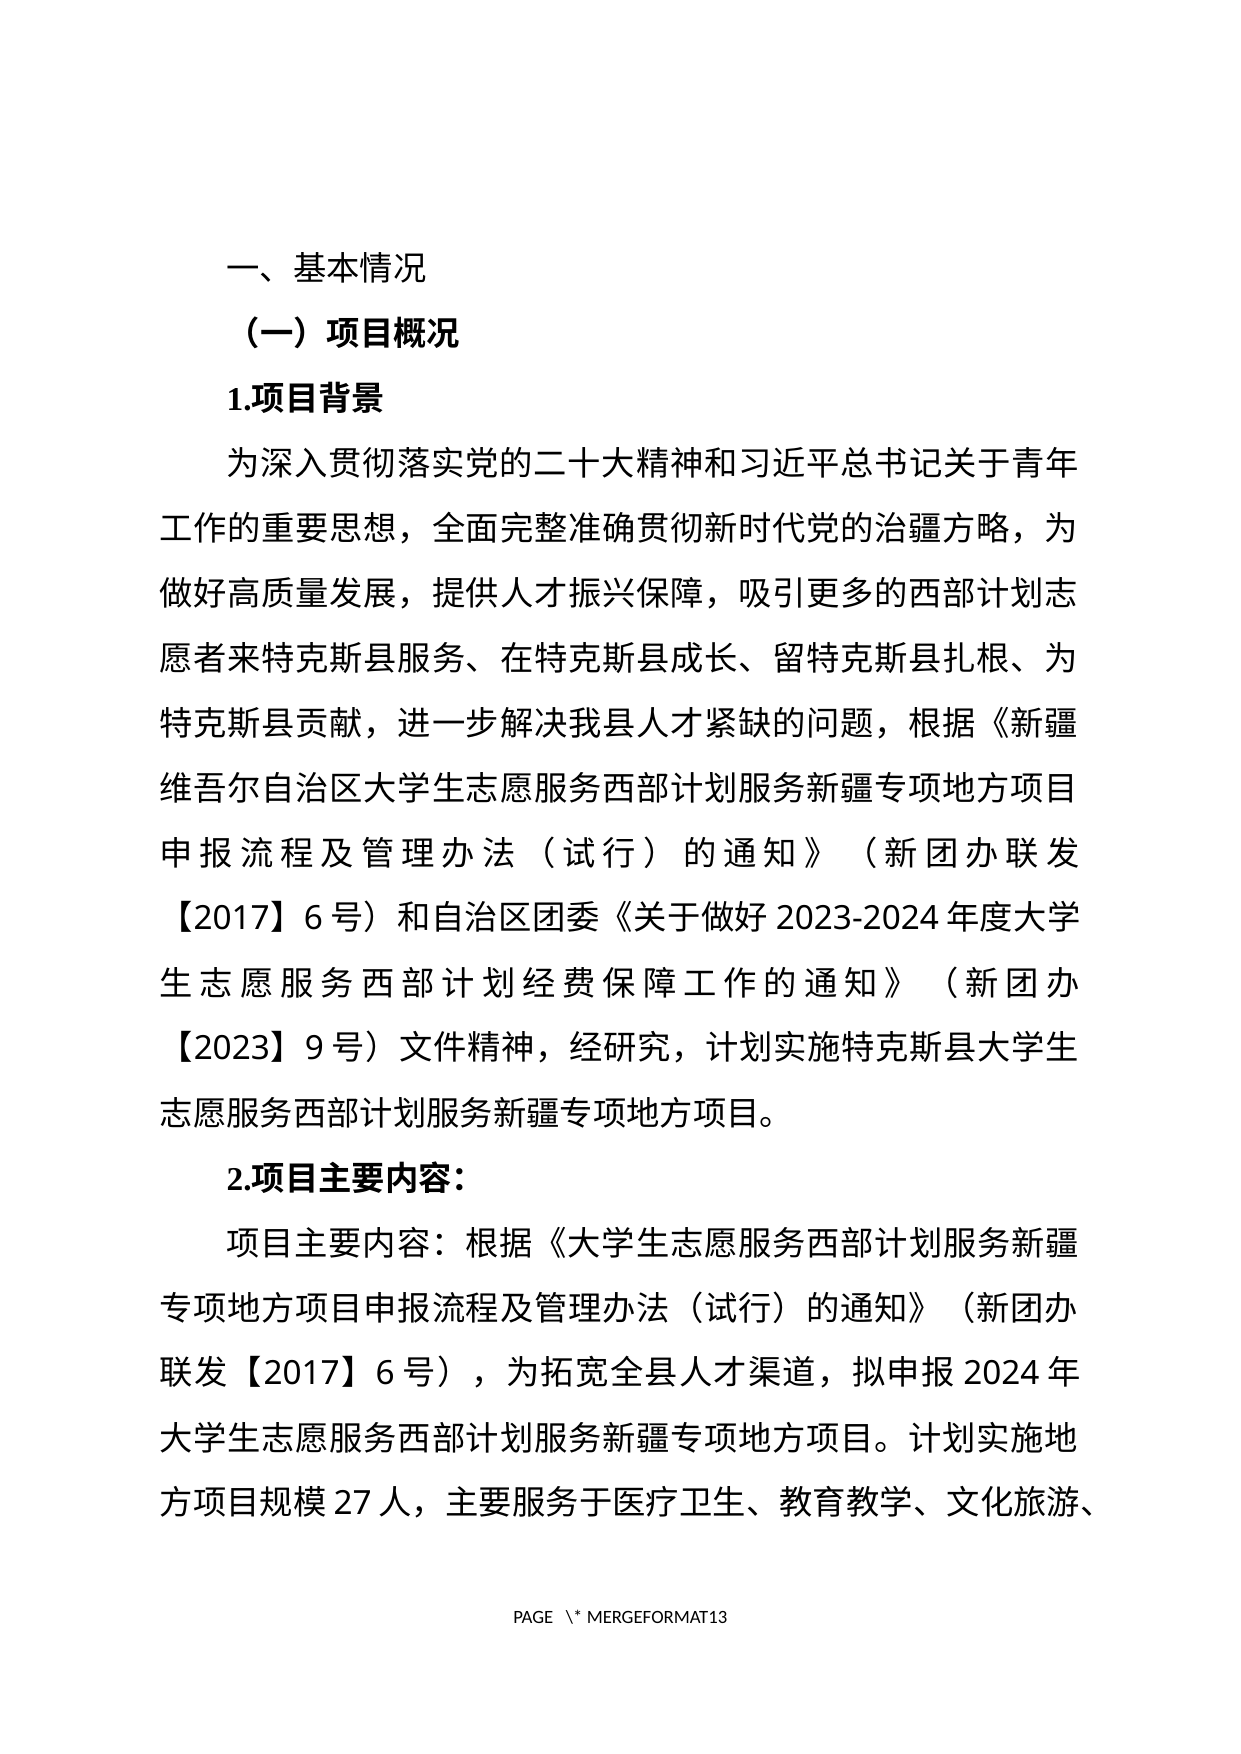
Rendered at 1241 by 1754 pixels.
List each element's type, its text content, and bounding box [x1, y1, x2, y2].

title 2.项目主要内容： [159, 1143, 1081, 1208]
title 为深入贯彻落实党的二十大精神和习近平总书记关于青年工作的重要思想，全面完整准确贯彻新时代党的治疆方略，为做好高质量发展，提供人才振兴保障，吸引更多的西部计划志愿者来特克斯县服务、在特克斯县成长、留特克斯县扎根、为特克斯县贡献，进一步解决我县人才紧缺的问题，根据《新疆维吾尔自治区大学生志愿服务西部计划服务新疆专项地方项目申报流程及管理办法（试行）的通知》（新团办联发【2017】6号）和自治区团委《关于做好2023-2024年度大学生志愿服务西部计划经费保障工作的通知》（新团办【2023】9号）文件精神，经研究，计划实施特克斯县大学生志愿服务西部计划服务新疆专项地方项目。 [159, 428, 1081, 1143]
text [159, 1208, 1081, 1533]
text 1.项目背景 [159, 363, 1081, 428]
text 一、基本情况 [159, 233, 1081, 298]
text （一）项目概况 [159, 298, 1081, 363]
